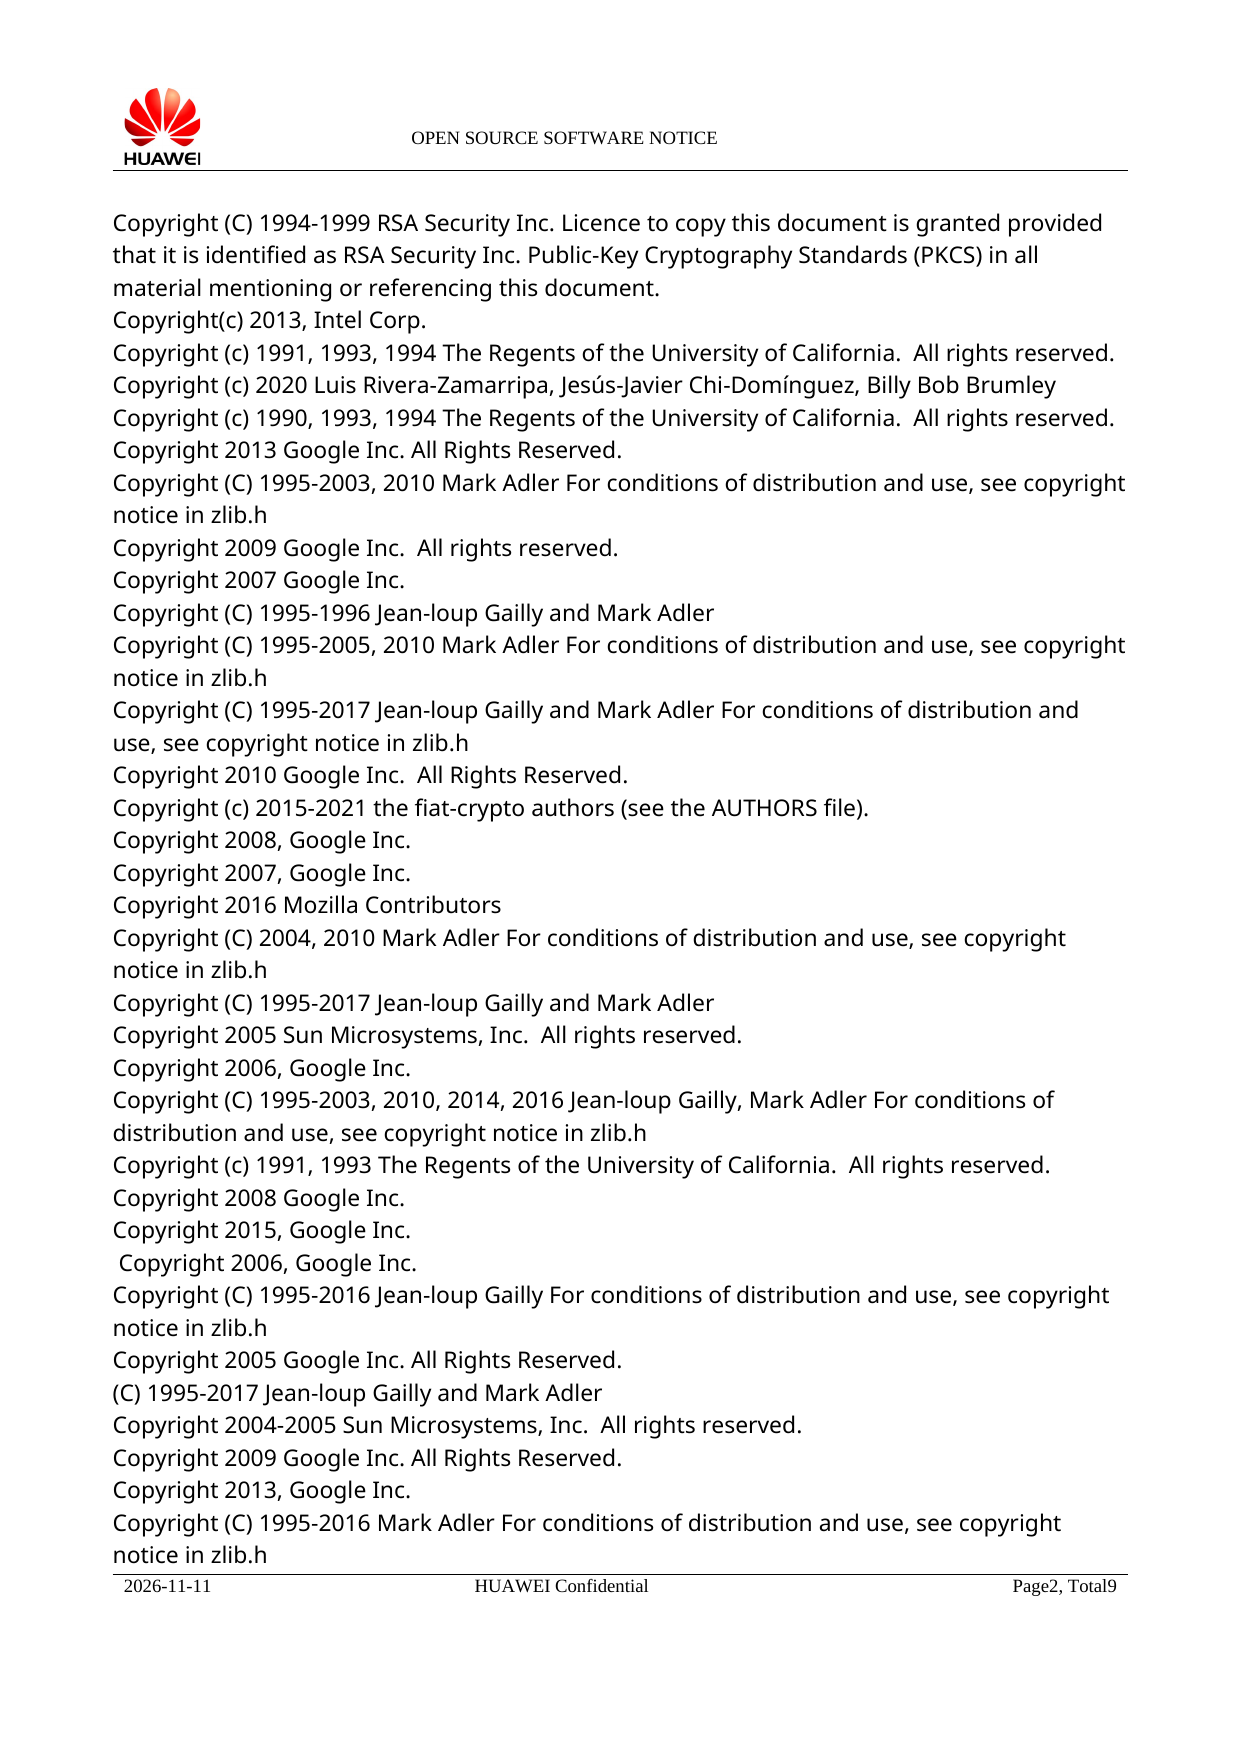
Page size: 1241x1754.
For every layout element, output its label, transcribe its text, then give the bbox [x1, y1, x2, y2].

picture [124, 88, 201, 165]
